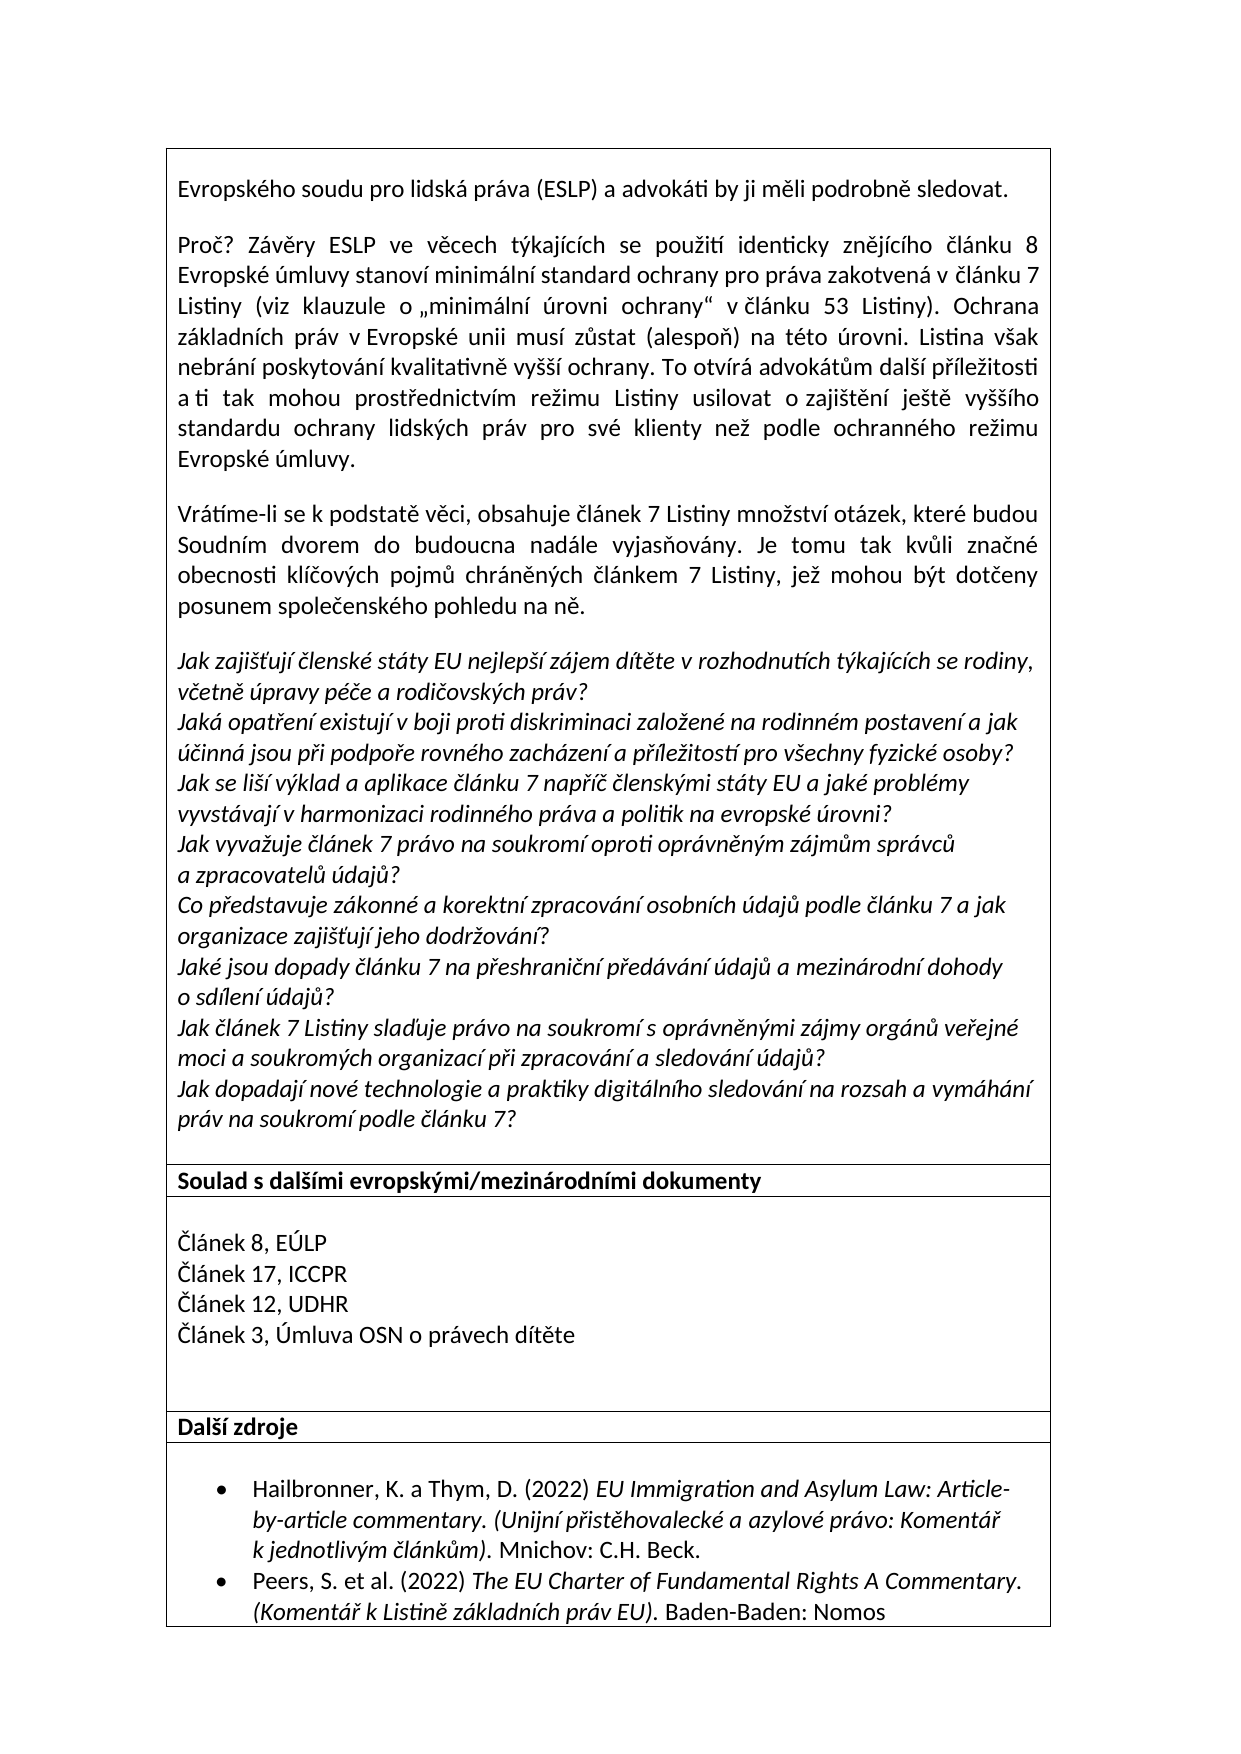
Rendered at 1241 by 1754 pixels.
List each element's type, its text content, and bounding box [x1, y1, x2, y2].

table_cell Článek 8, EÚLP Článek 17, ICCPR Článek 12, UDHR Článek 3, Úmluva OSN o právech dítěte [167, 1197, 1050, 1411]
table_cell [167, 149, 1050, 1164]
table_cell Soulad s dalšími evropskými/mezinárodními dokumenty [167, 1165, 1050, 1196]
table_cell Další zdroje [167, 1412, 1050, 1442]
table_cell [167, 1443, 1050, 1626]
